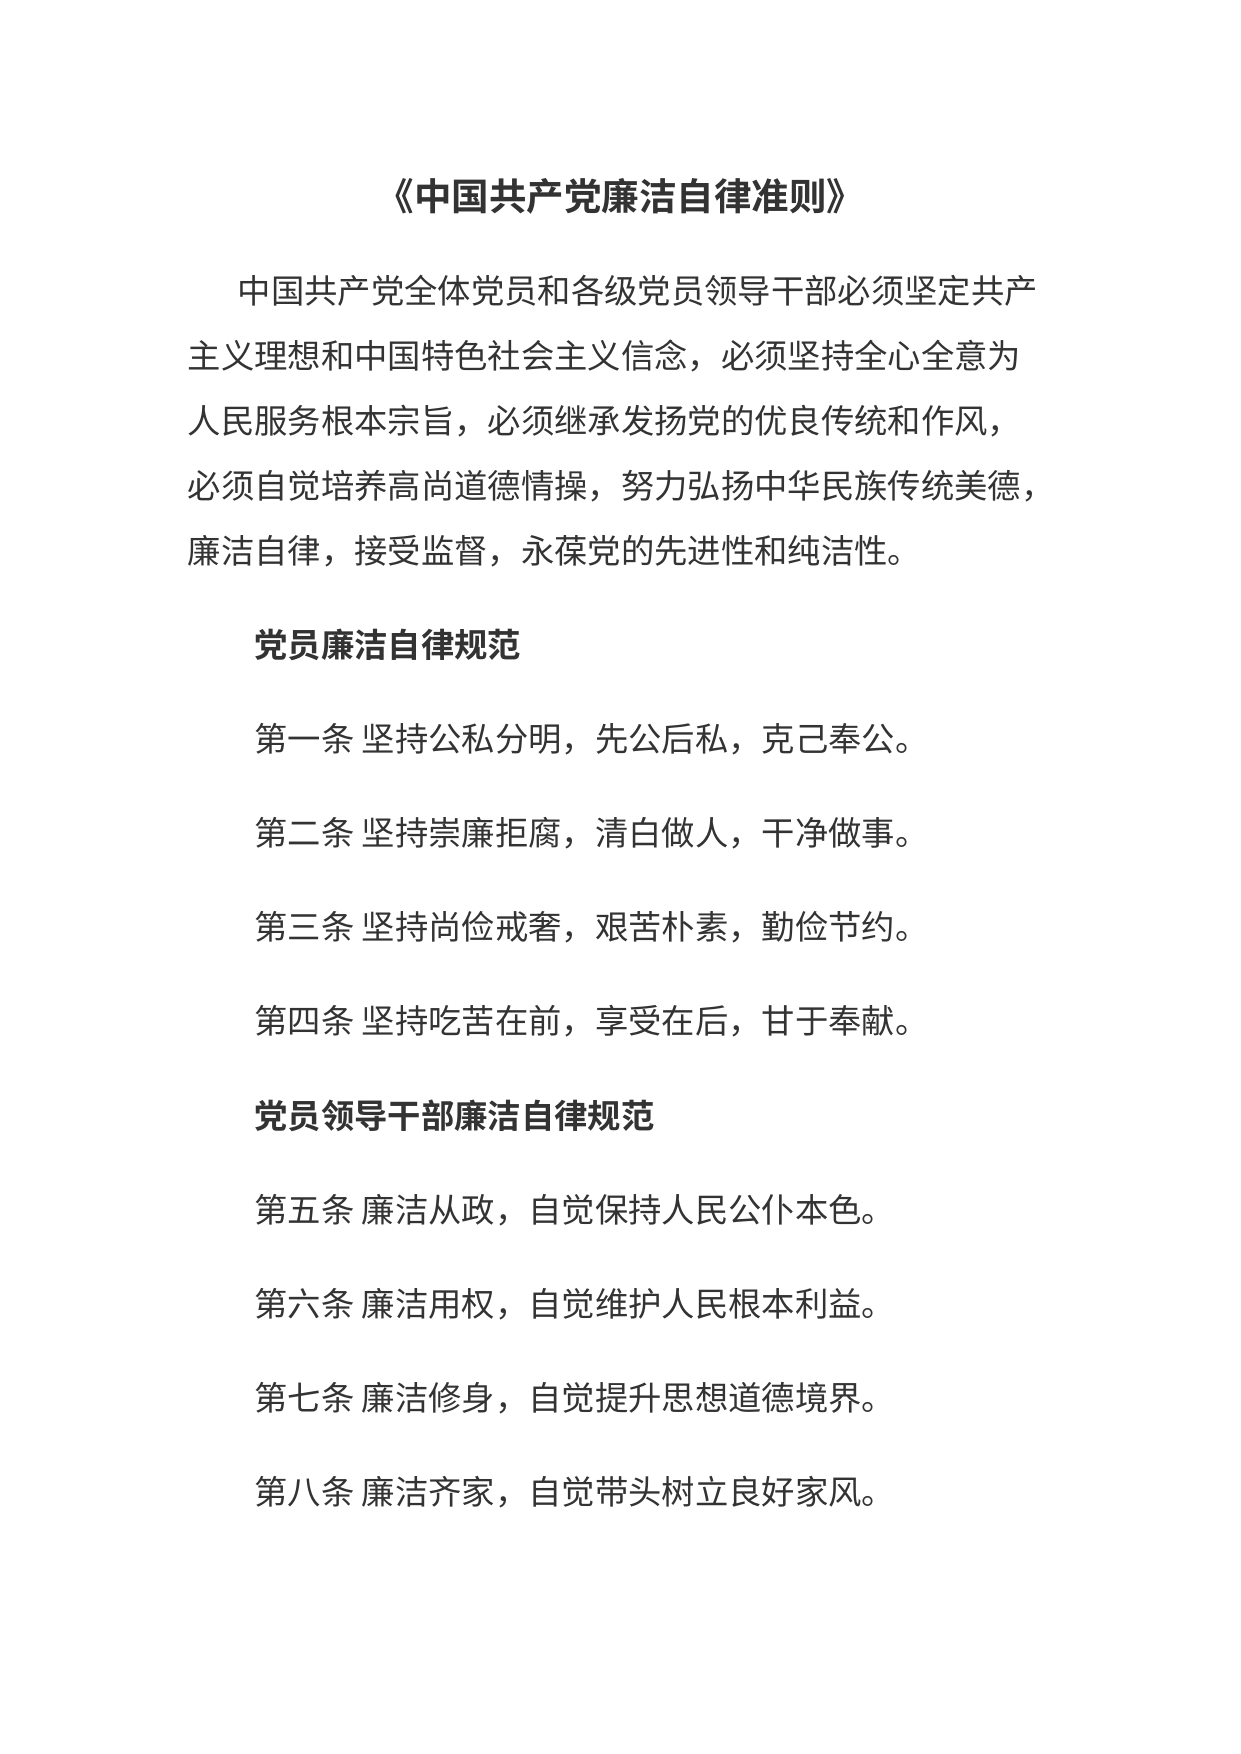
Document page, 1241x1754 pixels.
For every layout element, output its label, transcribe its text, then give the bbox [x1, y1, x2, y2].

text 党员廉洁自律规范 [187, 610, 1053, 675]
text 第七条 廉洁修身，自觉提升思想道德境界。 [187, 1364, 1053, 1429]
text 党员领导干部廉洁自律规范 [187, 1081, 1053, 1146]
text 第五条 廉洁从政，自觉保持人民公仆本色。 [187, 1175, 1053, 1240]
text 第一条 坚持公私分明，先公后私，克己奉公。 [187, 704, 1053, 769]
text 《中国共产党廉洁自律准则》 [187, 162, 1053, 227]
text 第三条 坚持尚俭戒奢，艰苦朴素，勤俭节约。 [187, 893, 1053, 958]
text 第四条 坚持吃苦在前，享受在后，甘于奉献。 [187, 987, 1053, 1052]
text 第二条 坚持崇廉拒腐，清白做人，干净做事。 [187, 799, 1053, 864]
text 第六条 廉洁用权，自觉维护人民根本利益。 [187, 1269, 1053, 1334]
text 中国共产党全体党员和各级党员领导干部必须坚定共产主义理想和中国特色社会主义信念，必须坚持全心全意为人民服务根本宗旨，必须继承发扬党的优良传统和作风，必须自觉培养高尚道德情操，努力弘扬中华民族传统美德，廉洁自律，接受监督，永葆党的先进性和纯洁性。 [187, 256, 1053, 581]
text 第八条 廉洁齐家，自觉带头树立良好家风。 [187, 1458, 1053, 1523]
